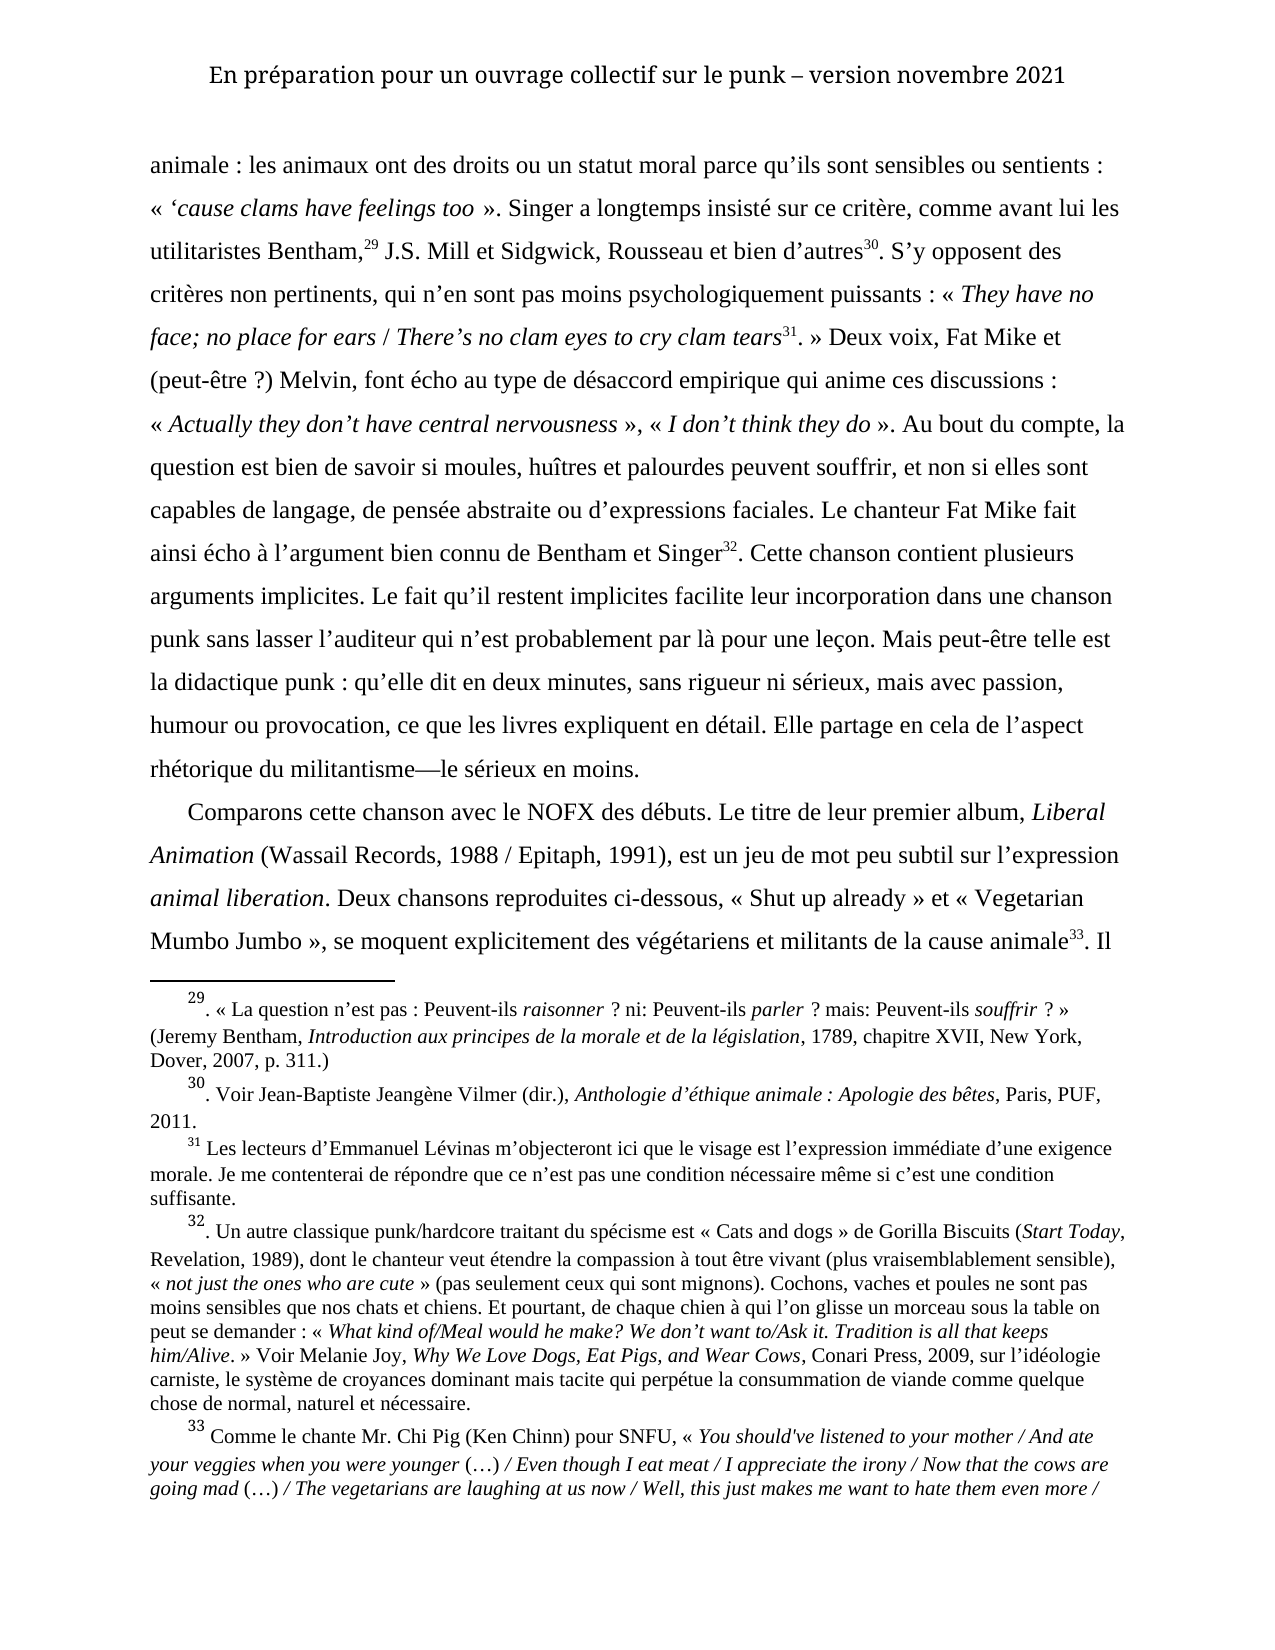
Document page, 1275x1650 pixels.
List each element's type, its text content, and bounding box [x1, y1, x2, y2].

text Comparons cette chanson avec le NOFX des débuts. Le titre de leur premier album, Liberal Animation (Wassail Records, 1988 / Epitaph, 1991), est un jeu de mot peu subtil sur l’expression animal liberation. Deux chansons reproduites ci-dessous, « Shut up already » et « Vegetarian Mumbo Jumbo », se moquent explicitement des végétariens et militants de la cause animale. Il faut se souvenir que les paroles de NOFX sont loin d’être toujours transparentes ou l’expression directe des pensées du chanteur, Fat Mike. Trop de chansons sont du ressort de la satire, de la provocation et du leurre pour qu’on les prenne toutes, par défaut, au pied de la lettre, y compris « Clams Have Feelings Too ». Cette réserve étant émise, il me semble que l’agacement de Fat Mike est ici sincère. On sait aussi qu’il a ensuite changé de position. La réponse au végétarien est cependant fallacieuse, de l’ordre du sophisme plus général qui consiste à faire « appel à la nature ». Du fait (lui-même exagéré) que, s’ils le pouvaient, les animaux que nous consommons nous prendraient pour proie, il ne s’ensuit pas qu’il est juste pour nous de les manger. L’idée darwinienne de “survie du plus apte” ne suffit pas non plus à justifier notre traitement des animaux, pas plus qu’elle ne permet de justifier la domination des plus forts ou des plus intelligents dans la société humaine. Les animaux ne sont pas moralement responsables ; nous le sommes. Les criminels humains ne sont pas dépourvus de statut moral ; il n’est pas permis de les manger. La chanson n’est, en somme, que l’expression juvénile d’un agacement compréhensible. Elle révèle par là même un chanteur sur la défensive et, indirectement, la puissance des arguments qu’on retrouve implicites dans « Clams have feelings too. » D’après Fat Mike lui-même, il se serait converti au végétarisme après Liberal Animation. [150, 797, 1125, 955]
